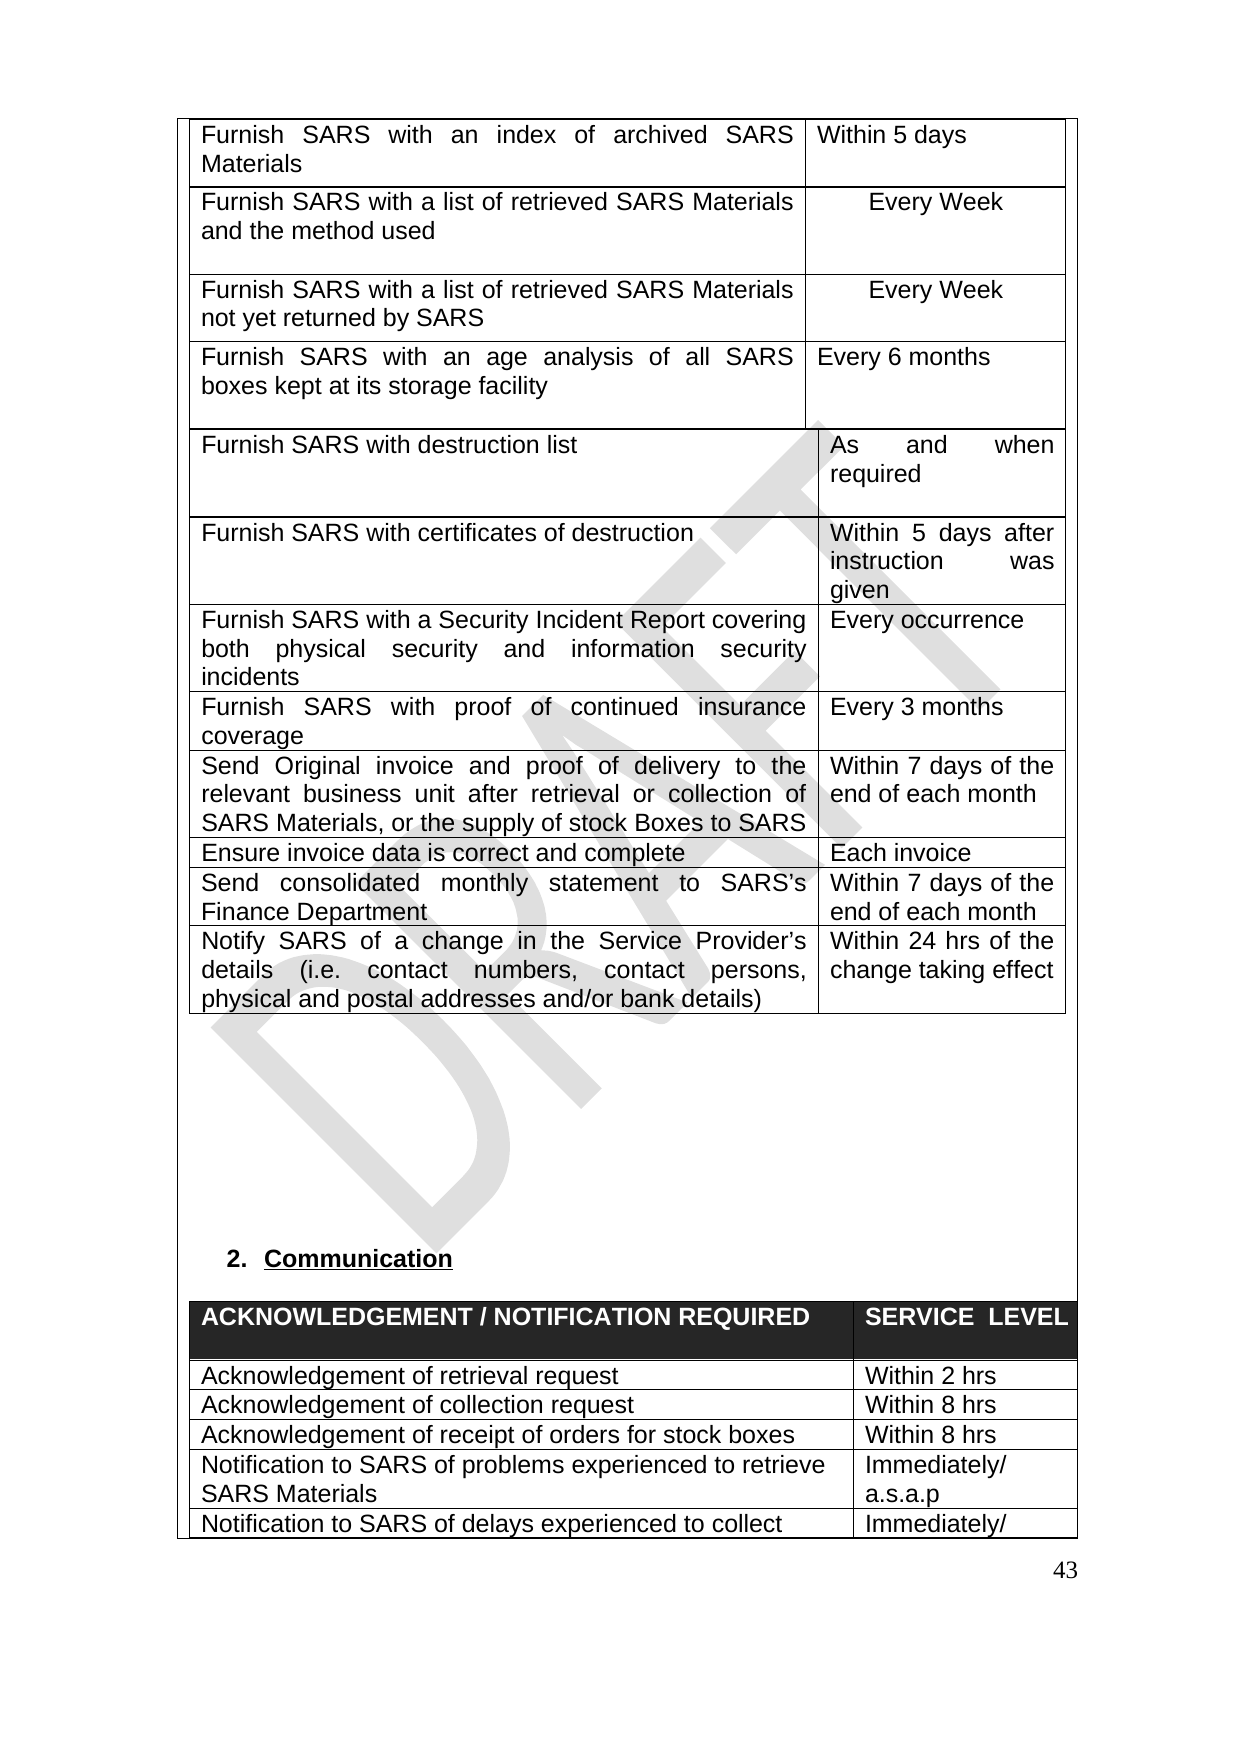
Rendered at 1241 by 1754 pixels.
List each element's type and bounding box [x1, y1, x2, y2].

table_header [178, 119, 1077, 1538]
